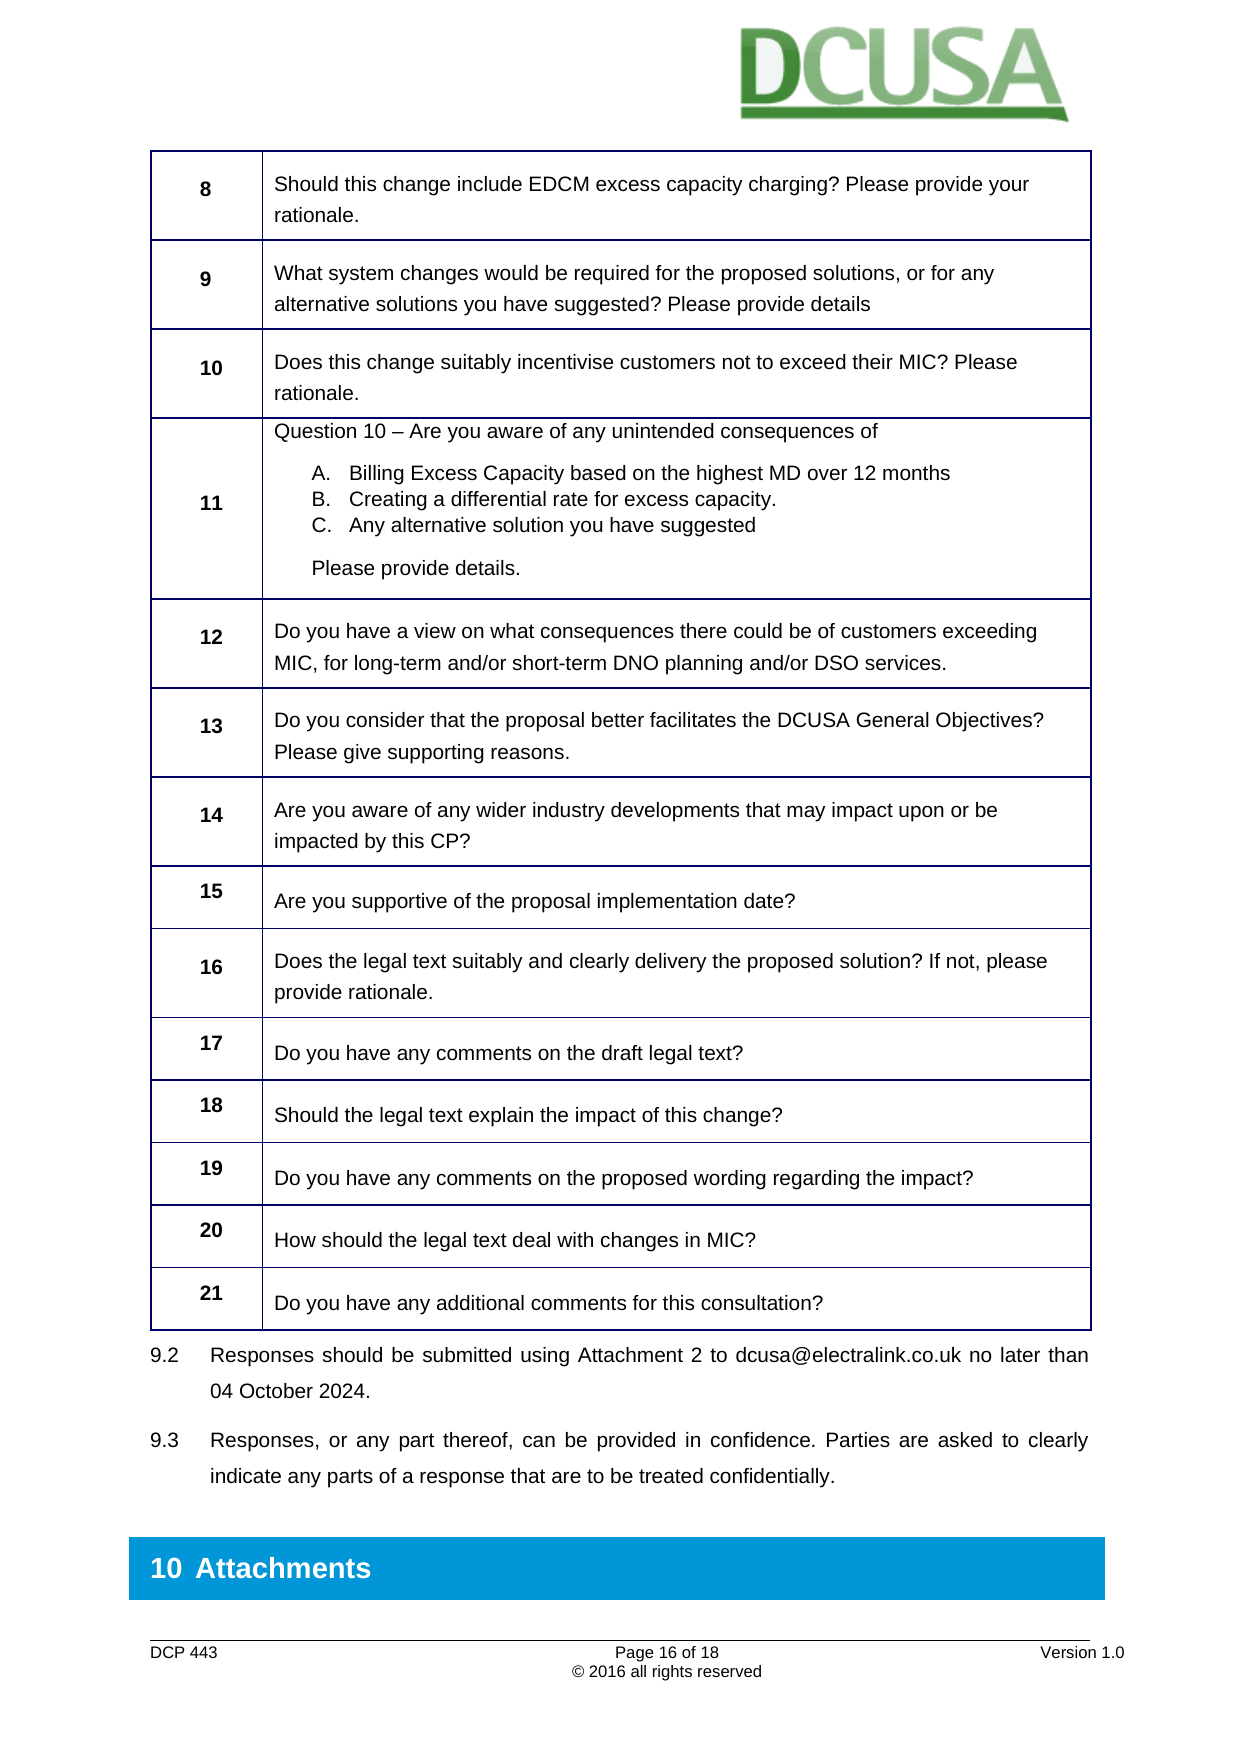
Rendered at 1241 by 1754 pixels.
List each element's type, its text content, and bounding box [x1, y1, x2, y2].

table_cell 16 [152, 929, 262, 1017]
table_cell 14 [152, 778, 262, 865]
subtitle Responses, or any part thereof, can be provided in confidence. Parties are asked to clearly indicate any parts of a response that are to be treated confidentially. [150, 1428, 1090, 1487]
table_cell 12 [152, 600, 262, 687]
table_cell Do you have a view on what consequences there could be of customers exceeding MIC, for long-term and/or short-term DNO planning and/or DSO services. [263, 600, 1090, 687]
table_cell 17 [152, 1018, 262, 1079]
table_cell Are you supportive of the proposal implementation date? [263, 867, 1090, 928]
table_cell What system changes would be required for the proposed solutions, or for any alternative solutions you have suggested? Please provide details [263, 241, 1090, 328]
table_cell 21 [152, 1268, 262, 1329]
table_cell 9 [152, 241, 262, 328]
table_cell Question 10 – Are you aware of any unintended consequences of Billing Excess Capacity based on the highest MD over 12 months Creating a differential rate for excess capacity. Any alternative solution you have suggested Please provide details. [263, 419, 1090, 598]
table_cell How should the legal text deal with changes in MIC? [263, 1206, 1090, 1267]
picture [712, 11, 1093, 141]
table_cell Do you have any comments on the draft legal text? [263, 1018, 1090, 1079]
table_cell Does this change suitably incentivise customers not to exceed their MIC? Please rationale. [263, 330, 1090, 417]
table_cell Are you aware of any wider industry developments that may impact upon or be impacted by this CP? [263, 778, 1090, 865]
subtitle Responses should be submitted using Attachment 2 to dcusa@electralink.co.uk no later than 04 October 2024. [150, 1343, 1090, 1403]
table_cell Should this change include EDCM excess capacity charging? Please provide your rationale. [263, 152, 1090, 239]
table_cell 11 [152, 419, 262, 598]
table_cell Do you consider that the proposal better facilitates the DCUSA General Objectives? Please give supporting reasons. [263, 689, 1090, 776]
table_cell Should the legal text explain the impact of this change? [263, 1081, 1090, 1142]
table_cell 8 [152, 152, 262, 239]
table_cell Do you have any additional comments for this consultation? [263, 1268, 1090, 1329]
table_cell Do you have any comments on the proposed wording regarding the impact? [263, 1143, 1090, 1204]
subtitle Attachments [142, 1550, 1093, 1587]
table_cell 15 [152, 867, 262, 928]
table_cell 13 [152, 689, 262, 776]
table_cell 10 [152, 330, 262, 417]
table_cell 20 [152, 1206, 262, 1267]
table_cell 18 [152, 1081, 262, 1142]
table_cell 19 [152, 1143, 262, 1204]
table_cell Does the legal text suitably and clearly delivery the proposed solution? If not, please provide rationale. [263, 929, 1090, 1017]
